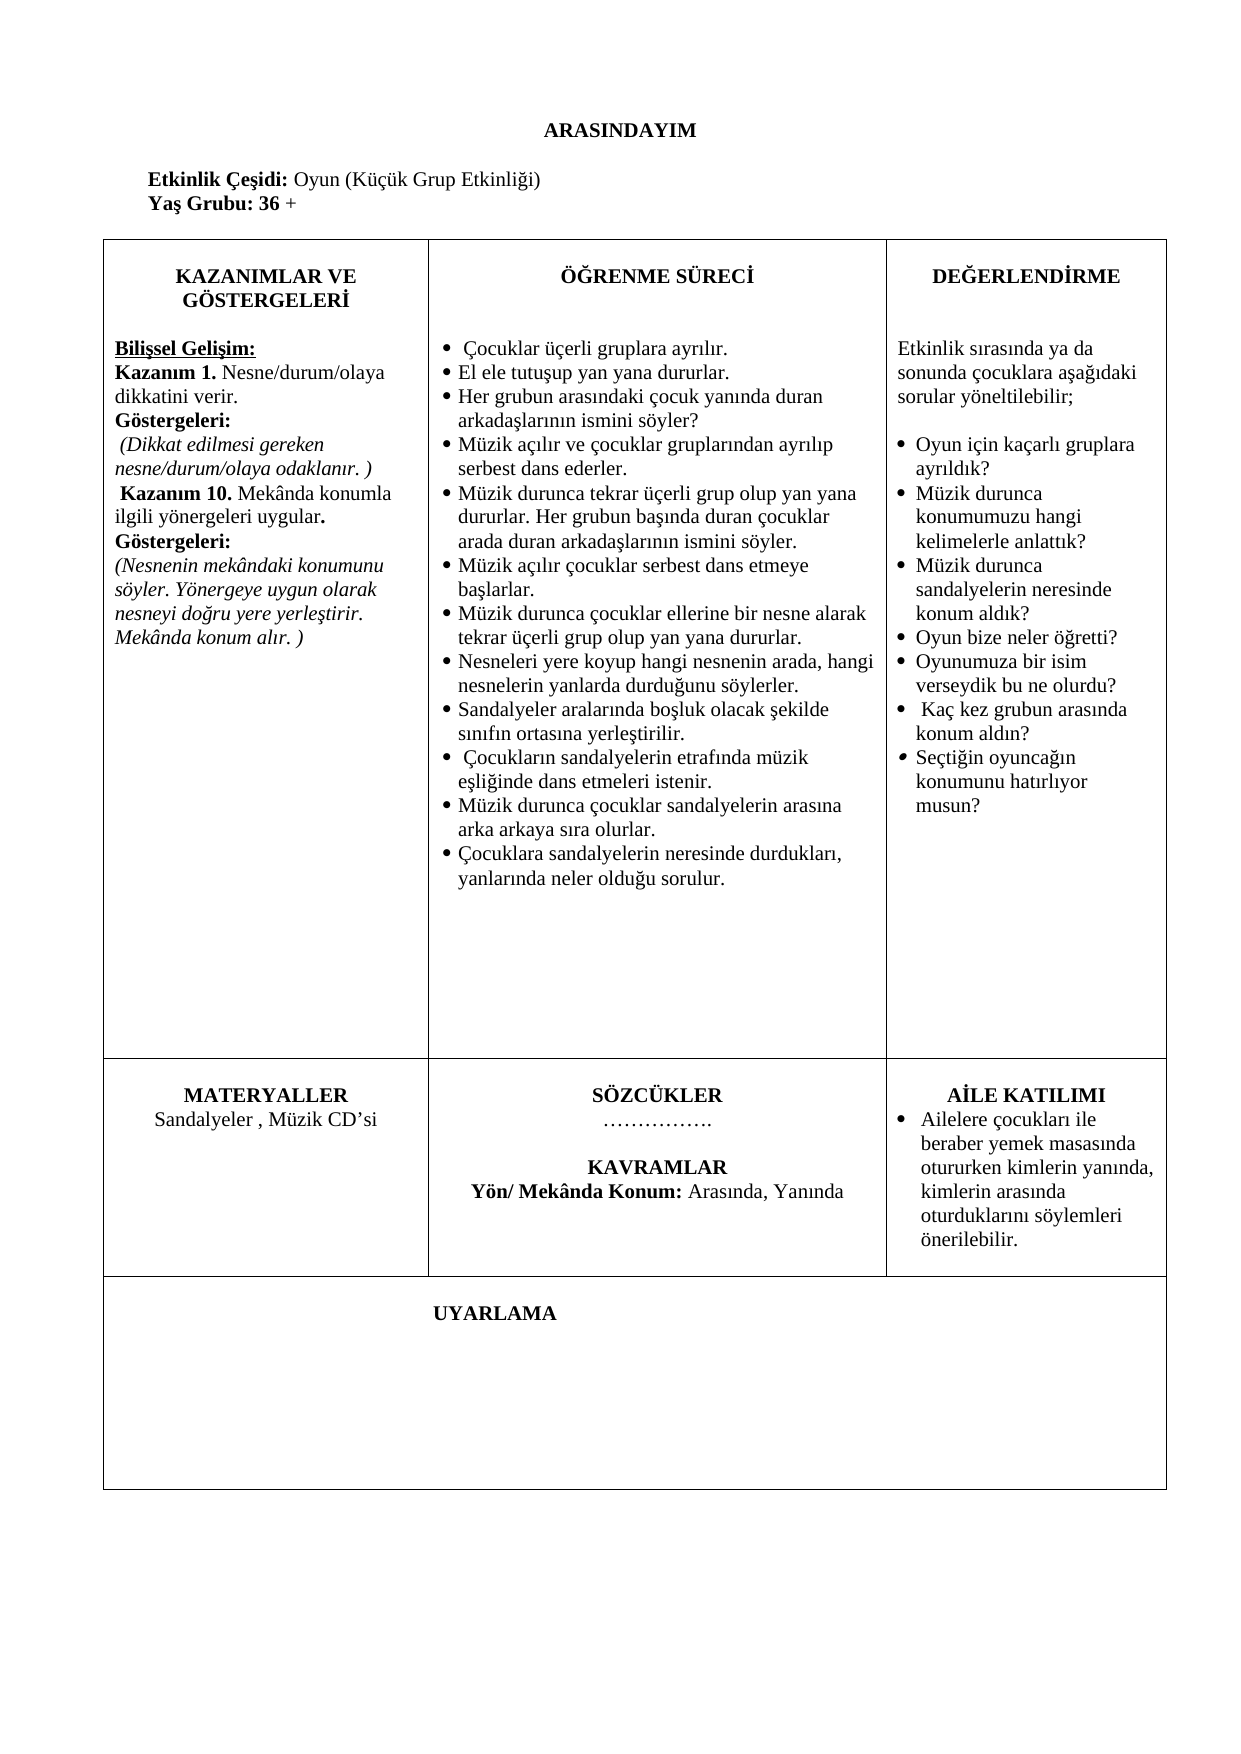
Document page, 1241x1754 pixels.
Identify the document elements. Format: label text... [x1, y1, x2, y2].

text Yaş Grubu: 36 + [148, 191, 1092, 215]
table_cell [886, 1277, 1166, 1489]
table_cell MATERYALLER Sandalyeler , Müzik CD’si [104, 1059, 428, 1276]
table_header ÖĞRENME SÜRECİ Çocuklar üçerli gruplara ayrılır. El ele tutuşup yan yana dururlar. Her grubun arasındaki çocuk yanında duran arkadaşlarının ismini söyler? Müzik açılır ve çocuklar gruplarından ayrılıp serbest dans ederler. Müzik durunca tekrar üçerli grup olup yan yana dururlar. Her grubun başında duran çocuklar arada duran arkadaşlarının ismini söyler. Müzik açılır çocuklar serbest dans etmeye başlarlar. Müzik durunca çocuklar ellerine bir nesne alarak tekrar üçerli grup olup yan yana dururlar. Nesneleri yere koyup hangi nesnenin arada, hangi nesnelerin yanlarda durduğunu söylerler. Sandalyeler aralarında boşluk olacak şekilde sınıfın ortasına yerleştirilir. Çocukların sandalyelerin etrafında müzik eşliğinde dans etmeleri istenir. Müzik durunca çocuklar sandalyelerin arasına arka arkaya sıra olurlar. Çocuklara sandalyelerin neresinde durdukları, yanlarında neler olduğu sorulur. [429, 240, 886, 1058]
table_cell AİLE KATILIMI Ailelere çocukları ile beraber yemek masasında otururken kimlerin yanında, kimlerin arasında oturduklarını söylemleri önerilebilir. [887, 1059, 1166, 1276]
table_header KAZANIMLAR VE GÖSTERGELERİ Bilişsel Gelişim: Kazanım 1. Nesne/durum/olaya dikkatini verir. Göstergeleri: (Dikkat edilmesi gereken nesne/durum/olaya odaklanır. ) Kazanım 10. Mekânda konumla ilgili yönergeleri uygular. Göstergeleri: (Nesnenin mekândaki konumunu söyler. Yönergeye uygun olarak nesneyi doğru yere yerleştirir. Mekânda konum alır. ) [104, 240, 428, 1058]
table_cell SÖZCÜKLER ……………. KAVRAMLAR Yön/ Mekânda Konum: Arasında, Yanında [429, 1059, 886, 1276]
text Etkinlik Çeşidi: Oyun (Küçük Grup Etkinliği) [148, 167, 1092, 191]
text ARASINDAYIM [148, 118, 1092, 142]
table_cell UYARLAMA [104, 1277, 886, 1489]
table_header DEĞERLENDİRME Etkinlik sırasında ya da sonunda çocuklara aşağıdaki sorular yöneltilebilir; Oyun için kaçarlı gruplara ayrıldık? Müzik durunca konumumuzu hangi kelimelerle anlattık? Müzik durunca sandalyelerin neresinde konum aldık? Oyun bize neler öğretti? Oyunumuza bir isim verseydik bu ne olurdu? Kaç kez grubun arasında konum aldın? Seçtiğin oyuncağın konumunu hatırlıyor musun? [887, 240, 1166, 1058]
